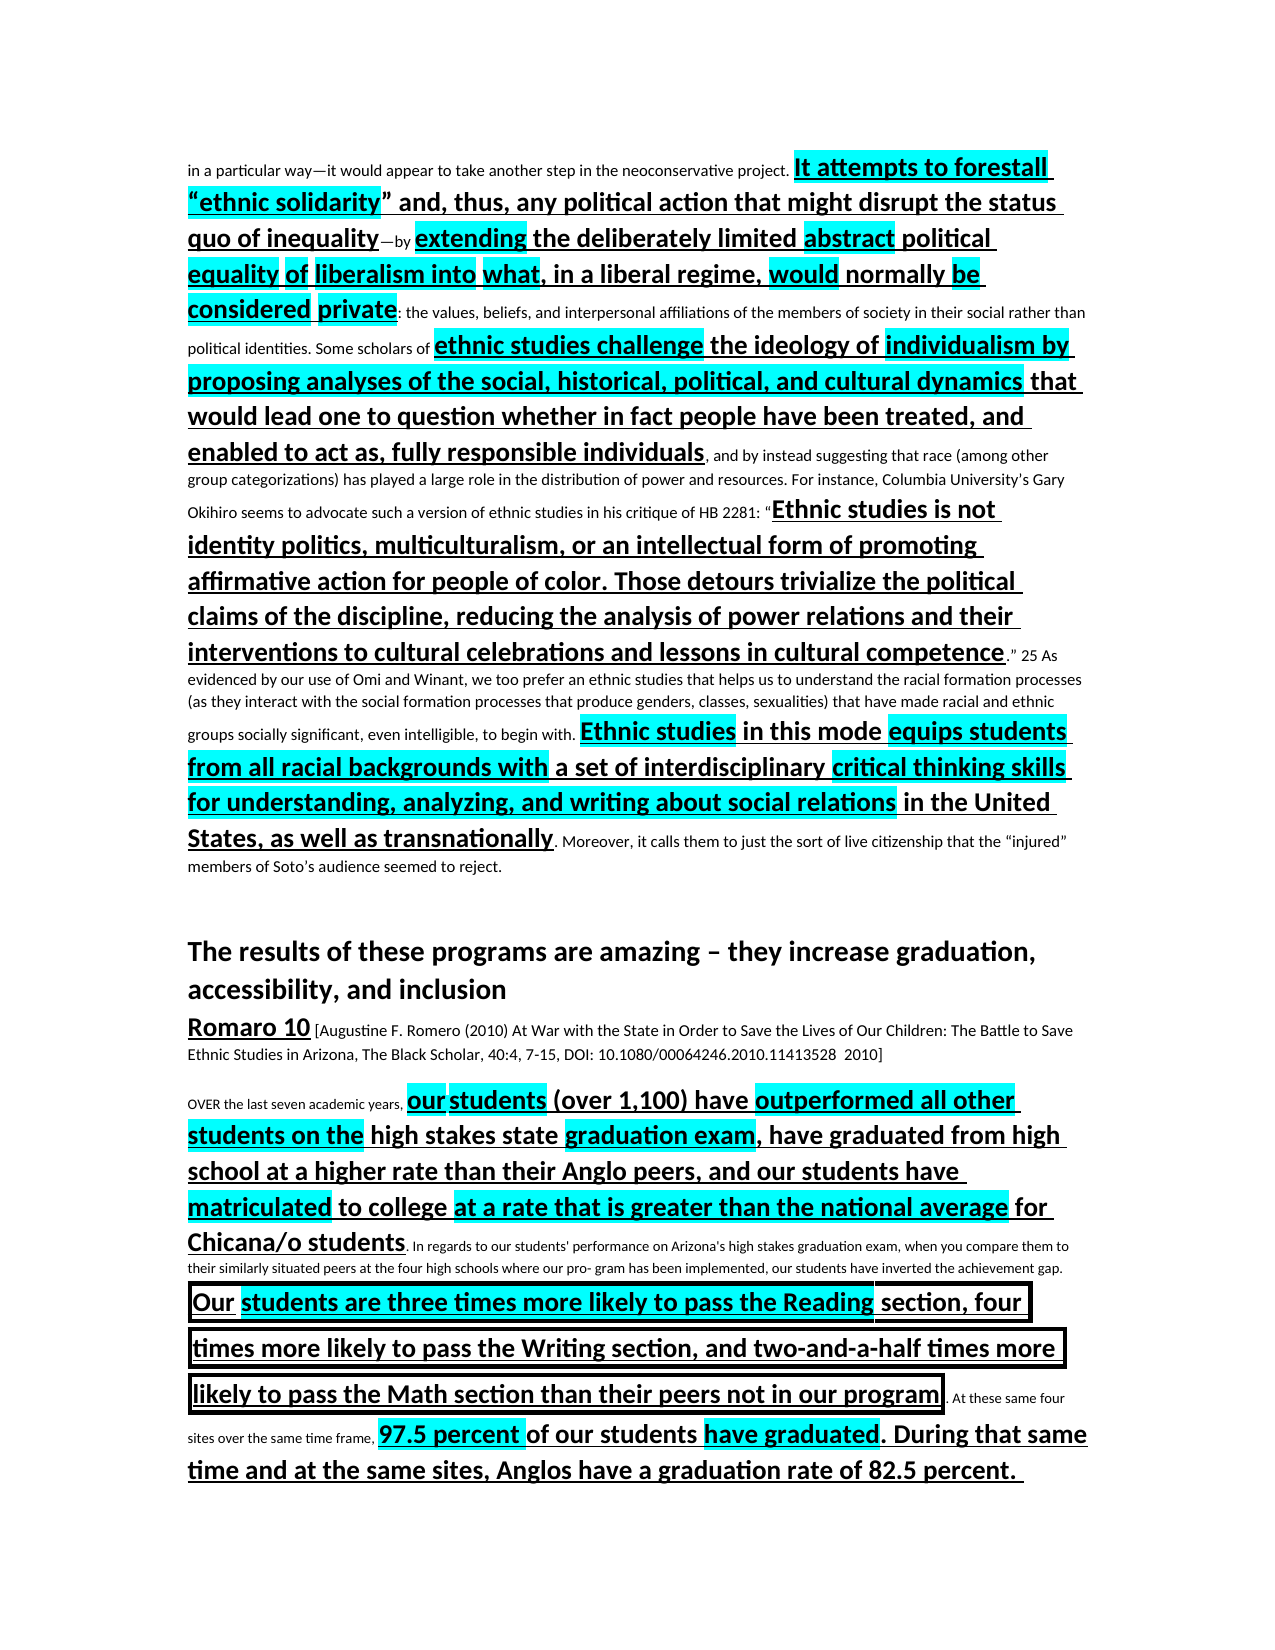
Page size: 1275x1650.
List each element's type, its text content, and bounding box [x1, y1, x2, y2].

subtitle The results of these programs are amazing – they increase graduation, accessibility, and inclusion [187, 933, 1087, 1007]
text Romaro 10 [Augustine F. Romero (2010) At War with the State in Order to Save the Lives of Our Children: The Battle to Save Ethnic Studies in Arizona, The Black Scholar, 40:4, 7-15, DOI: 10.1080/00064246.2010.11413528 2010] [187, 1010, 1087, 1065]
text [187, 1083, 1087, 1486]
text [187, 150, 1087, 876]
